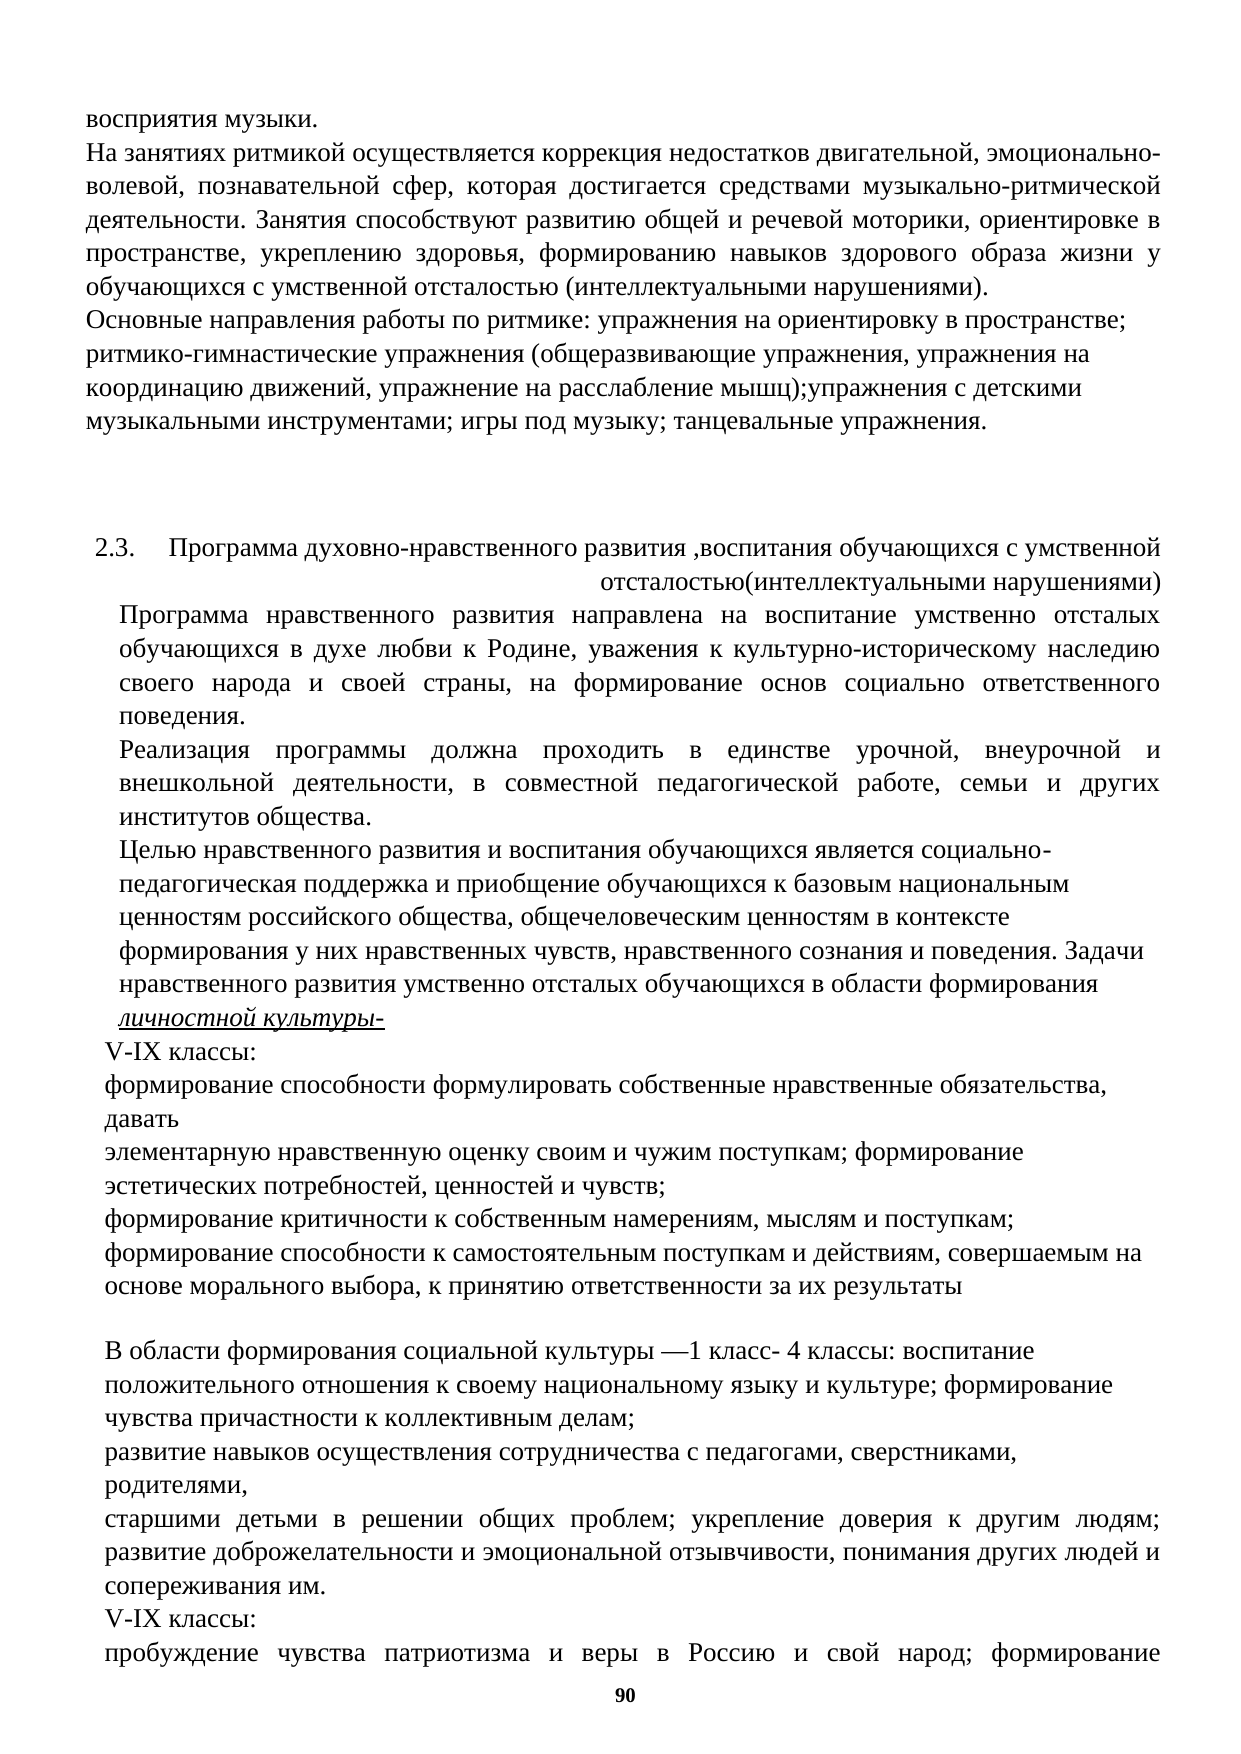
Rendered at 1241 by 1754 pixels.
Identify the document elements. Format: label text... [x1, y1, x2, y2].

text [104, 1635, 1162, 1668]
text Целью нравственного развития и воспитания обучающихся является социальнопедагогическая поддержка и приобщение обучающихся к базовым национальным ценностям российского общества, общечеловеческим ценностям в контексте формирования у них нравственных чувств, нравственного сознания и поведения. Задачи нравственного развития умственно отсталых обучающихся в области формирования личностной культуры- [119, 832, 1162, 1033]
text координацию движений, упражнение на расслабление мышц);упражнения с детскими музыкальными инструментами; игры под музыку; танцевальные упражнения. [86, 369, 1162, 436]
text формирование способности формулировать собственные нравственные обязательства, давать [104, 1067, 1162, 1134]
text старшими детьми в решении общих проблем; укрепление доверия к другим людям; развитие доброжелательности и эмоциональной отзывчивости, понимания других людей и сопереживания им. [104, 1501, 1162, 1601]
text Основные направления работы по ритмике: упражнения на ориентировку в пространстве; [86, 302, 1162, 336]
text ритмико-гимнастические упражнения (общеразвивающие упражнения, упражнения на [86, 336, 1162, 369]
text V-IX классы: [104, 1033, 1162, 1067]
text формирование критичности к собственным намерениям, мыслям и поступкам; формирование способности к самостоятельным поступкам и действиям, совершаемым на основе морального выбора, к принятию ответственности за их результаты [104, 1201, 1162, 1302]
text На занятиях ритмикой осуществляется коррекция недостатков двигательной, эмоционально-волевой, познавательной сфер, которая достигается средствами музыкально-ритмической деятельности. Занятия способствуют развитию общей и речевой моторики, ориентировке в пространстве, укреплению здоровья, формированию навыков здорового образа жизни у обучающихся с умственной отсталостью (интеллектуальными нарушениями). [86, 134, 1162, 302]
text элементарную нравственную оценку своим и чужим поступкам; формирование эстетических потребностей, ценностей и чувств; [104, 1134, 1162, 1201]
text Реализация программы должна проходить в единстве урочной, внеурочной и внешкольной деятельности, в совместной педагогической работе, семьи и других институтов общества. [119, 731, 1162, 832]
text В области формирования социальной культуры —1 класс- 4 классы: воспитание положительного отношения к своему национальному языку и культуре; формирование чувства причастности к коллективным делам; [104, 1333, 1162, 1433]
text V-IX классы: [104, 1601, 1162, 1635]
text развитие навыков осуществления сотрудничества с педагогами, сверстниками, родителями, [104, 1433, 1162, 1501]
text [86, 101, 1162, 134]
text Программа нравственного развития направлена на воспитание умственно отсталых обучающихся в духе любви к Родине, уважения к культурно-историческому наследию своего народа и своей страны, на формирование основ социально ответственного поведения. [119, 597, 1162, 731]
list Программа духовно-нравственного развития ,воспитания обучающихся с умственной отсталостью(интеллектуальными нарушениями) [86, 530, 1162, 597]
